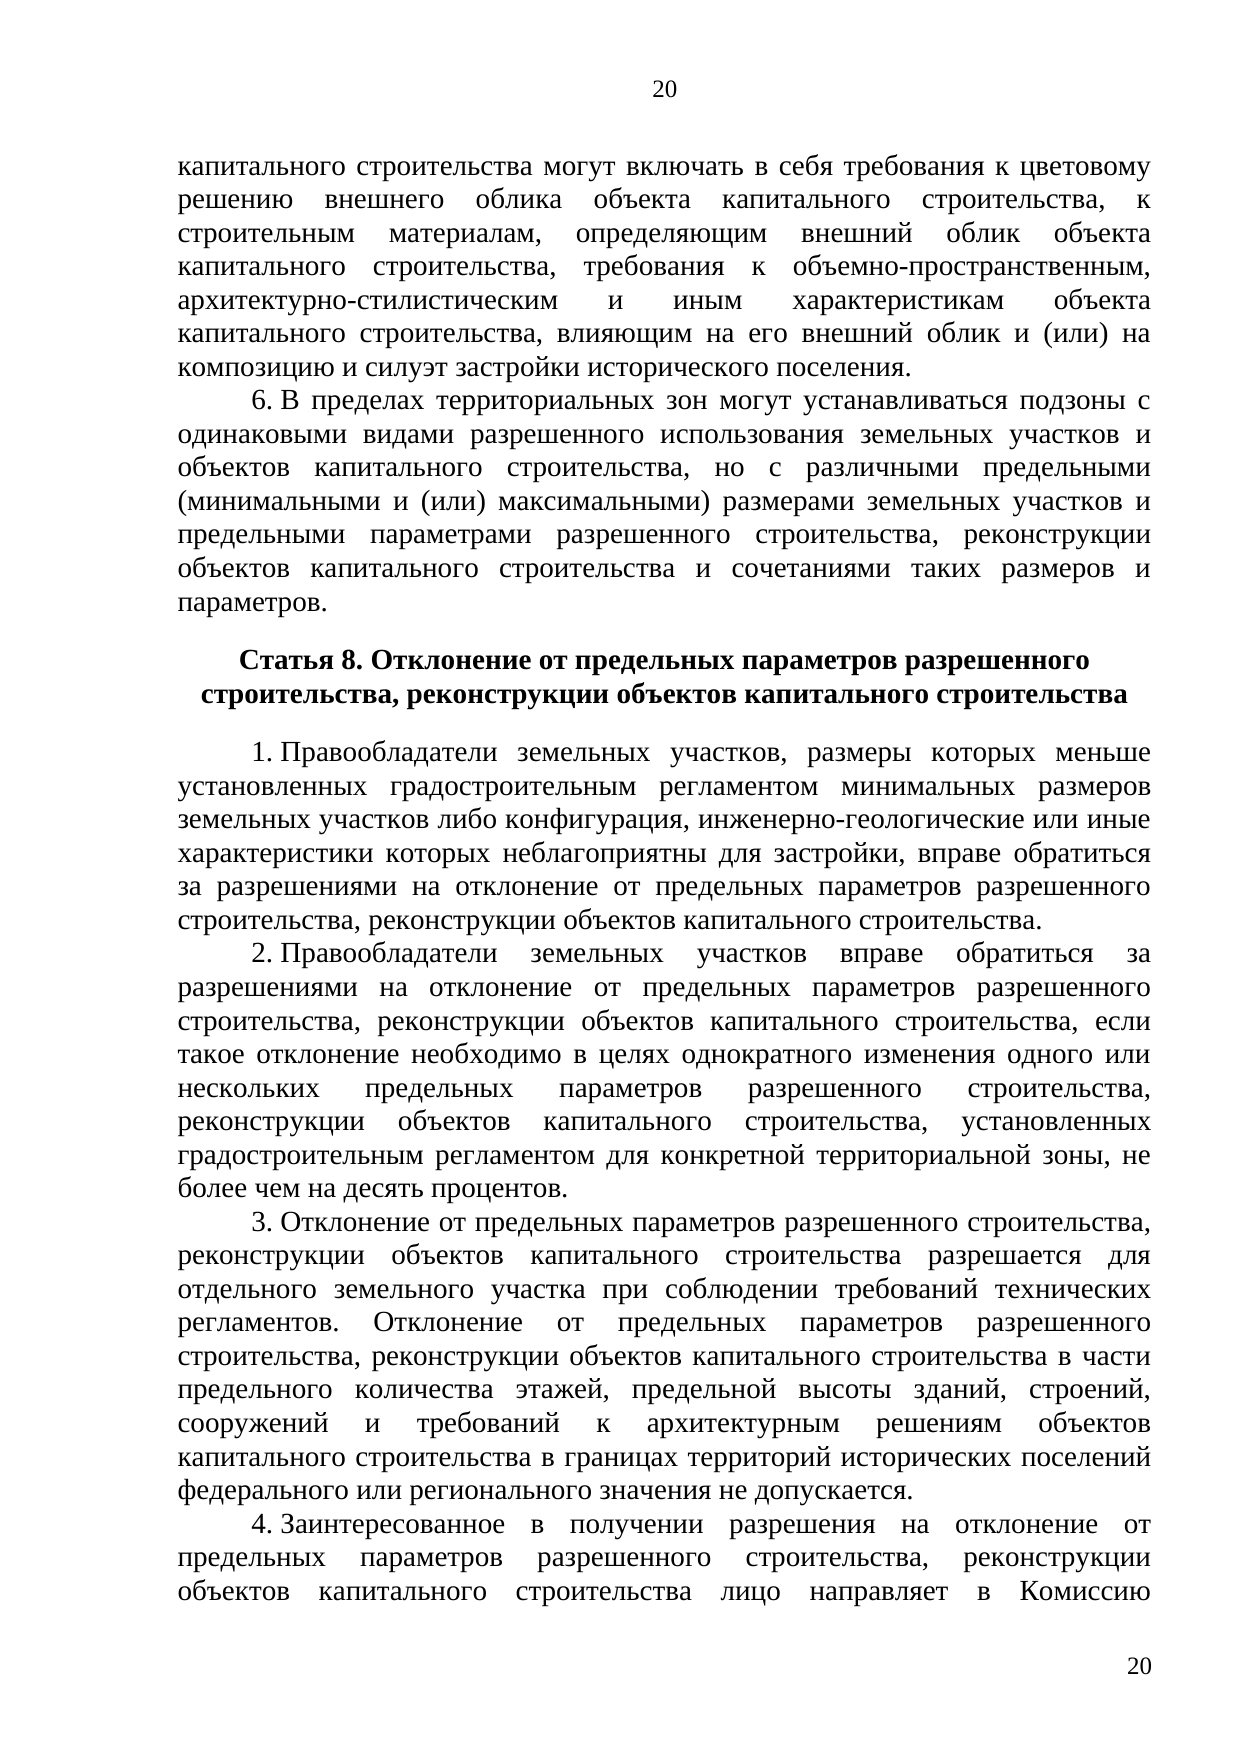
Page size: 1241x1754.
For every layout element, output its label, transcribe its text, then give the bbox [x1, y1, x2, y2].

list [177, 1506, 1152, 1606]
list В пределах территориальных зон могут устанавливаться подзоны с одинаковыми видами разрешенного использования земельных участков и объектов капитального строительства, но с различными предельными (минимальными и (или) максимальными) размерами земельных участков и предельными параметрами разрешенного строительства, реконструкции объектов капитального строительства и сочетаниями таких размеров и параметров. [177, 382, 1152, 617]
subtitle Статья 8. Отклонение от предельных параметров разрешенного строительства, реконструкции объектов капитального строительства [177, 642, 1152, 709]
list Отклонение от предельных параметров разрешенного строительства, реконструкции объектов капитального строительства разрешается для отдельного земельного участка при соблюдении требований технических регламентов. Отклонение от предельных параметров разрешенного строительства, реконструкции объектов капитального строительства в части предельного количества этажей, предельной высоты зданий, строений, сооружений и требований к архитектурным решениям объектов капитального строительства в границах территорий исторических поселений федерального или регионального значения не допускается. [177, 1204, 1152, 1506]
list Правообладатели земельных участков вправе обратиться за разрешениями на отклонение от предельных параметров разрешенного строительства, реконструкции объектов капитального строительства, если такое отклонение необходимо в целях однократного изменения одного или нескольких предельных параметров разрешенного строительства, реконструкции объектов капитального строительства, установленных градостроительным регламентом для конкретной территориальной зоны, не более чем на десять процентов. [177, 936, 1152, 1204]
list Правообладатели земельных участков, размеры которых меньше установленных градостроительным регламентом минимальных размеров земельных участков либо конфигурация, инженерно-геологические или иные характеристики которых неблагоприятны для застройки, вправе обратиться за разрешениями на отклонение от предельных параметров разрешенного строительства, реконструкции объектов капитального строительства. [177, 734, 1152, 936]
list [177, 148, 1152, 382]
